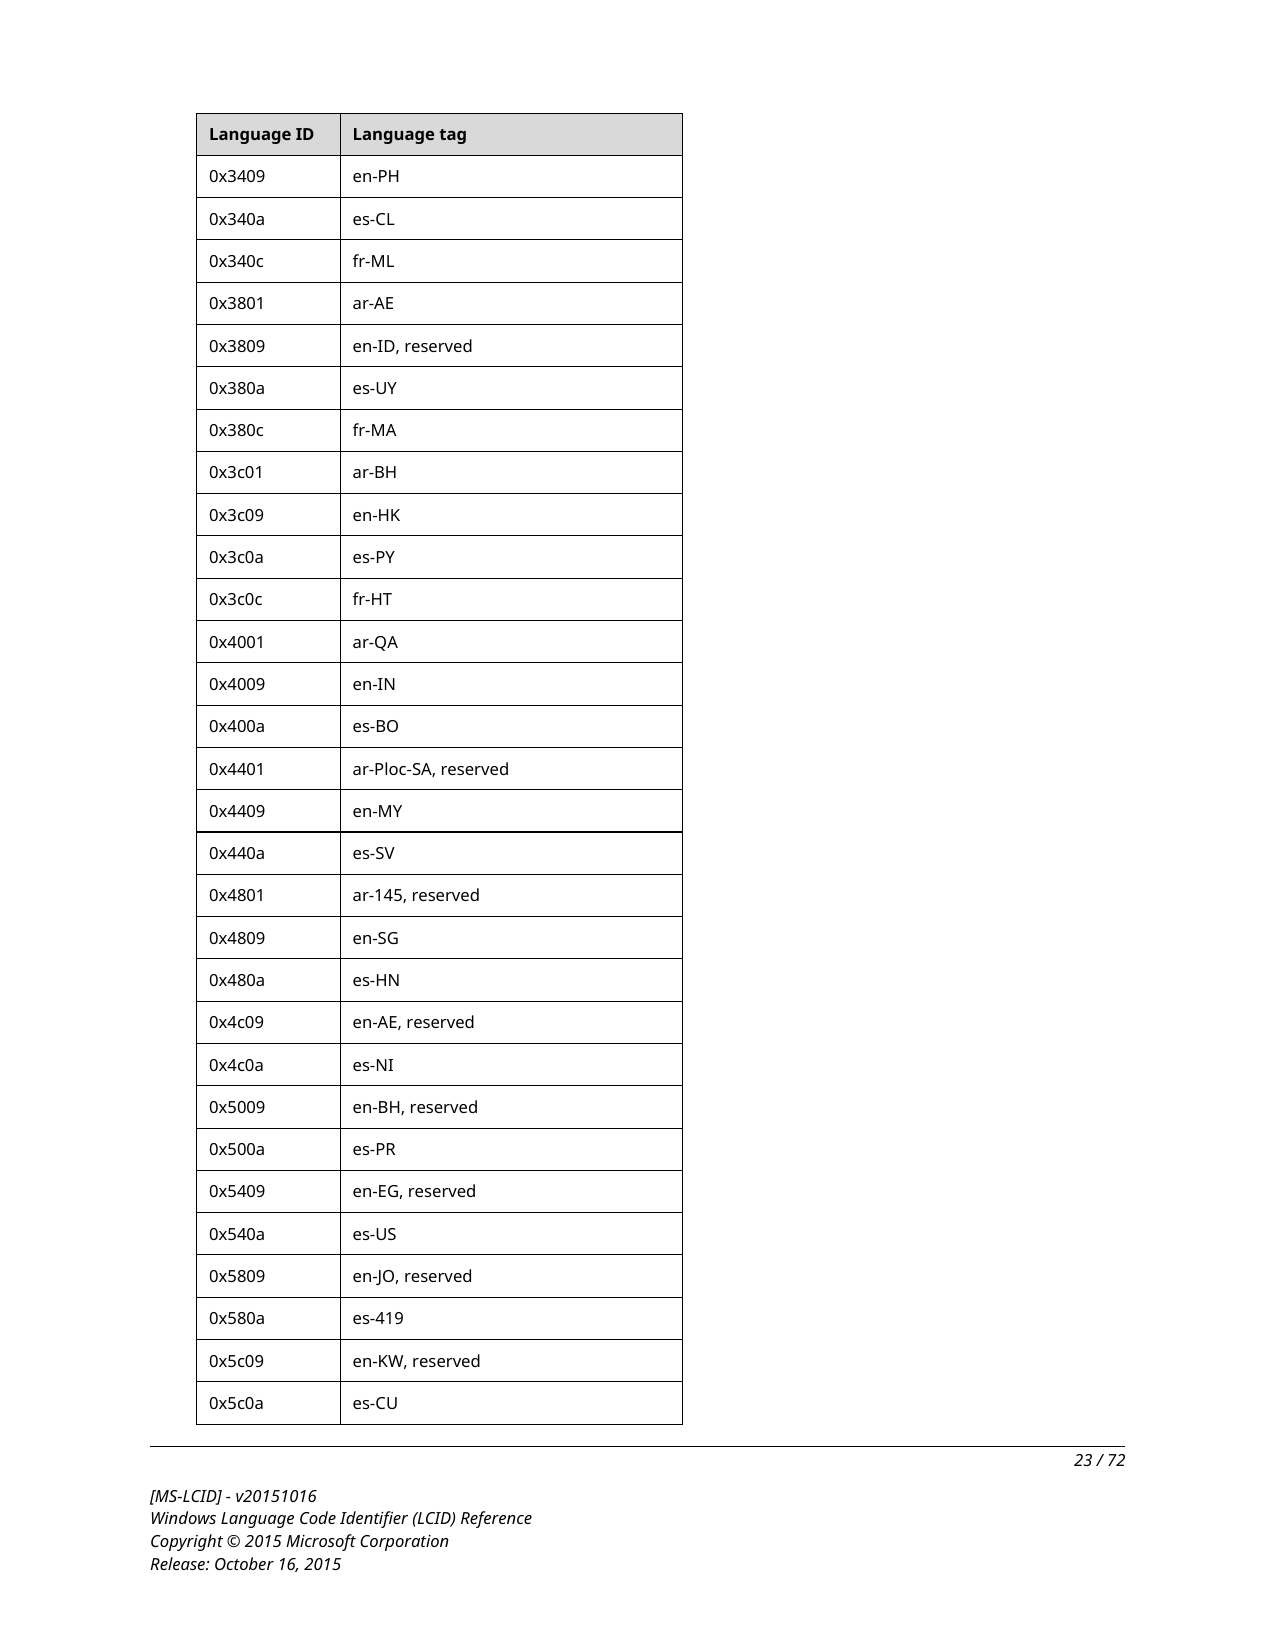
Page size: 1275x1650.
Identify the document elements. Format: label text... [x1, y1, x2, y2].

table_cell 0x5009 [197, 1086, 340, 1127]
table_header Language ID [197, 114, 340, 155]
table_cell en-KW, reserved [341, 1340, 682, 1381]
table_cell 0x5c0a [197, 1382, 340, 1423]
table_cell 0x580a [197, 1298, 340, 1339]
table_cell 0x4401 [197, 748, 340, 789]
table_cell fr-HT [341, 579, 682, 620]
table_cell es-419 [341, 1298, 682, 1339]
table_cell ar-Ploc-SA, reserved [341, 748, 682, 789]
table_cell 0x4809 [197, 917, 340, 958]
table_cell 0x5409 [197, 1171, 340, 1212]
table_cell 0x4801 [197, 875, 340, 916]
table_cell en-JO, reserved [341, 1255, 682, 1297]
table_cell 0x4c09 [197, 1002, 340, 1043]
table_cell 0x500a [197, 1129, 340, 1170]
table_cell en-MY [341, 790, 682, 831]
table_cell ar-AE [341, 283, 682, 324]
table_cell 0x4001 [197, 621, 340, 662]
table_cell 0x340a [197, 198, 340, 239]
table_cell ar-BH [341, 452, 682, 493]
table_cell 0x3c09 [197, 494, 340, 535]
table_cell 0x3c0a [197, 536, 340, 578]
table_cell 0x3c0c [197, 579, 340, 620]
table_cell en-SG [341, 917, 682, 958]
table_cell en-BH, reserved [341, 1086, 682, 1127]
table_header Language tag [341, 114, 682, 155]
table_cell es-SV [341, 833, 682, 874]
table_cell 0x400a [197, 706, 340, 747]
table_cell fr-ML [341, 240, 682, 282]
table_cell 0x4c0a [197, 1044, 340, 1085]
table_cell es-PR [341, 1129, 682, 1170]
table_cell es-CL [341, 198, 682, 239]
table_cell 0x340c [197, 240, 340, 282]
table_cell en-PH [341, 156, 682, 197]
table_cell es-BO [341, 706, 682, 747]
table_cell 0x440a [197, 833, 340, 874]
table_cell es-NI [341, 1044, 682, 1085]
table_cell en-HK [341, 494, 682, 535]
table_cell 0x3801 [197, 283, 340, 324]
table_cell es-PY [341, 536, 682, 578]
table_cell 0x3809 [197, 325, 340, 366]
table_cell ar-145, reserved [341, 875, 682, 916]
table_cell ar-QA [341, 621, 682, 662]
table_cell 0x380c [197, 410, 340, 451]
table_cell es-HN [341, 959, 682, 1001]
table_cell 0x480a [197, 959, 340, 1001]
table_cell en-AE, reserved [341, 1002, 682, 1043]
table_cell en-IN [341, 663, 682, 704]
table_cell 0x5809 [197, 1255, 340, 1297]
table_cell 0x3c01 [197, 452, 340, 493]
table_cell en-EG, reserved [341, 1171, 682, 1212]
table_cell fr-MA [341, 410, 682, 451]
table_cell es-UY [341, 367, 682, 408]
table_cell 0x540a [197, 1213, 340, 1254]
table_cell en-ID, reserved [341, 325, 682, 366]
table_cell 0x4009 [197, 663, 340, 704]
table_cell 0x3409 [197, 156, 340, 197]
table_cell 0x4409 [197, 790, 340, 831]
table_cell 0x380a [197, 367, 340, 408]
table_cell es-US [341, 1213, 682, 1254]
table_cell es-CU [341, 1382, 682, 1423]
table_cell 0x5c09 [197, 1340, 340, 1381]
